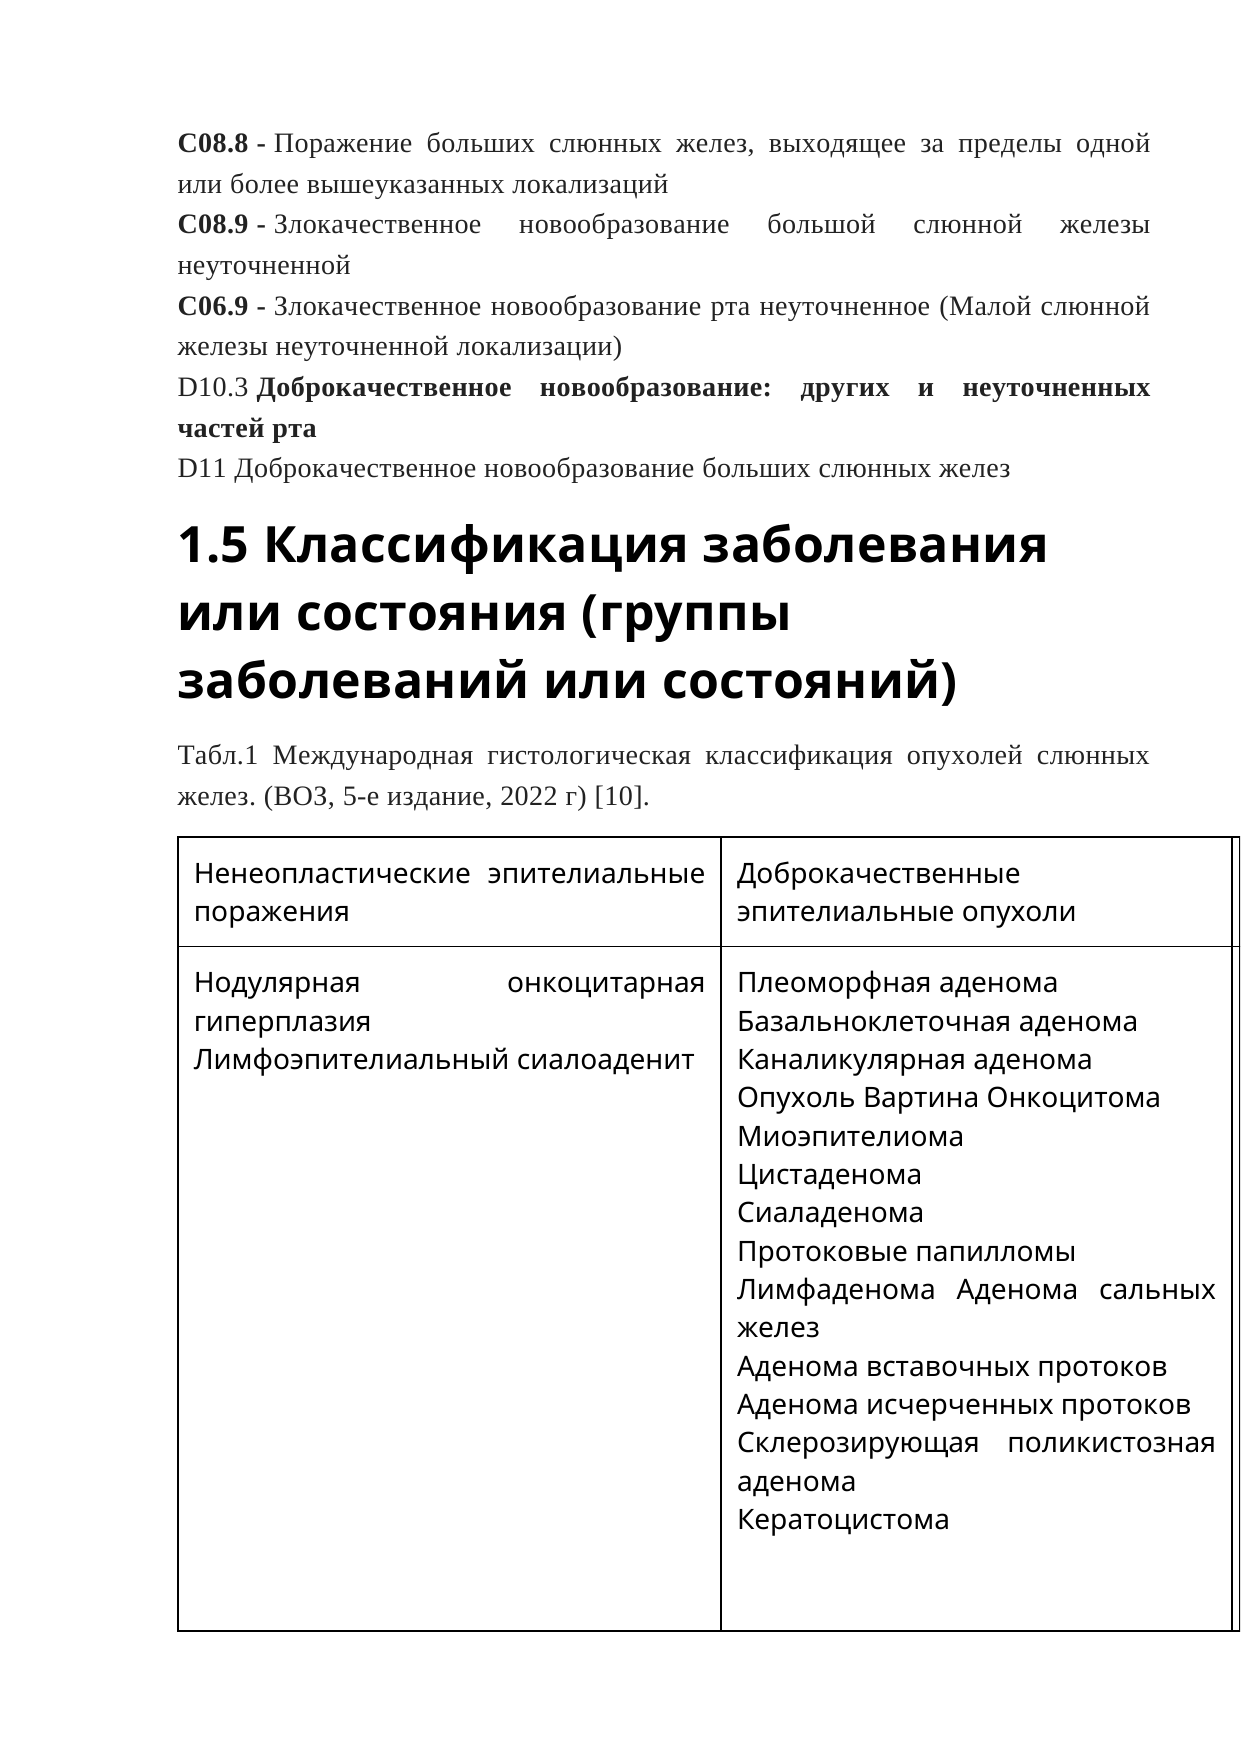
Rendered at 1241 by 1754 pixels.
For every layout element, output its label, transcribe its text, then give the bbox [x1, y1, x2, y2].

text C08.9 - Злокачественное новообразование большой слюнной железы неуточненной [177, 199, 1152, 281]
text C08.8 - Поражение больших слюнных желез, выходящее за пределы одной или более вышеуказанных локализаций [177, 118, 1152, 199]
table_header Ненеопластические эпителиальные поражения [179, 838, 720, 946]
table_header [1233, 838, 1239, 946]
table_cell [722, 947, 1231, 1630]
text D10.3 Доброкачественное новообразование: других и неуточненных частей рта [177, 362, 1152, 443]
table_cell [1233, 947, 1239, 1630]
text 1.5 Классификация заболевания или состояния (группы заболеваний или состояний) [177, 509, 1152, 713]
text C06.9 - Злокачественное новообразование рта неуточненное (Малой слюнной железы неуточненной локализации) [177, 281, 1152, 362]
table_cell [179, 947, 720, 1630]
text Табл.1 Международная гистологическая классификация опухолей слюнных желез. (ВОЗ, 5-е издание, 2022 г) [10]. [177, 730, 1152, 811]
text D11 Доброкачественное новообразование больших слюнных желез [177, 443, 1152, 484]
table_header Доброкачественные эпителиальные опухоли [722, 838, 1231, 946]
